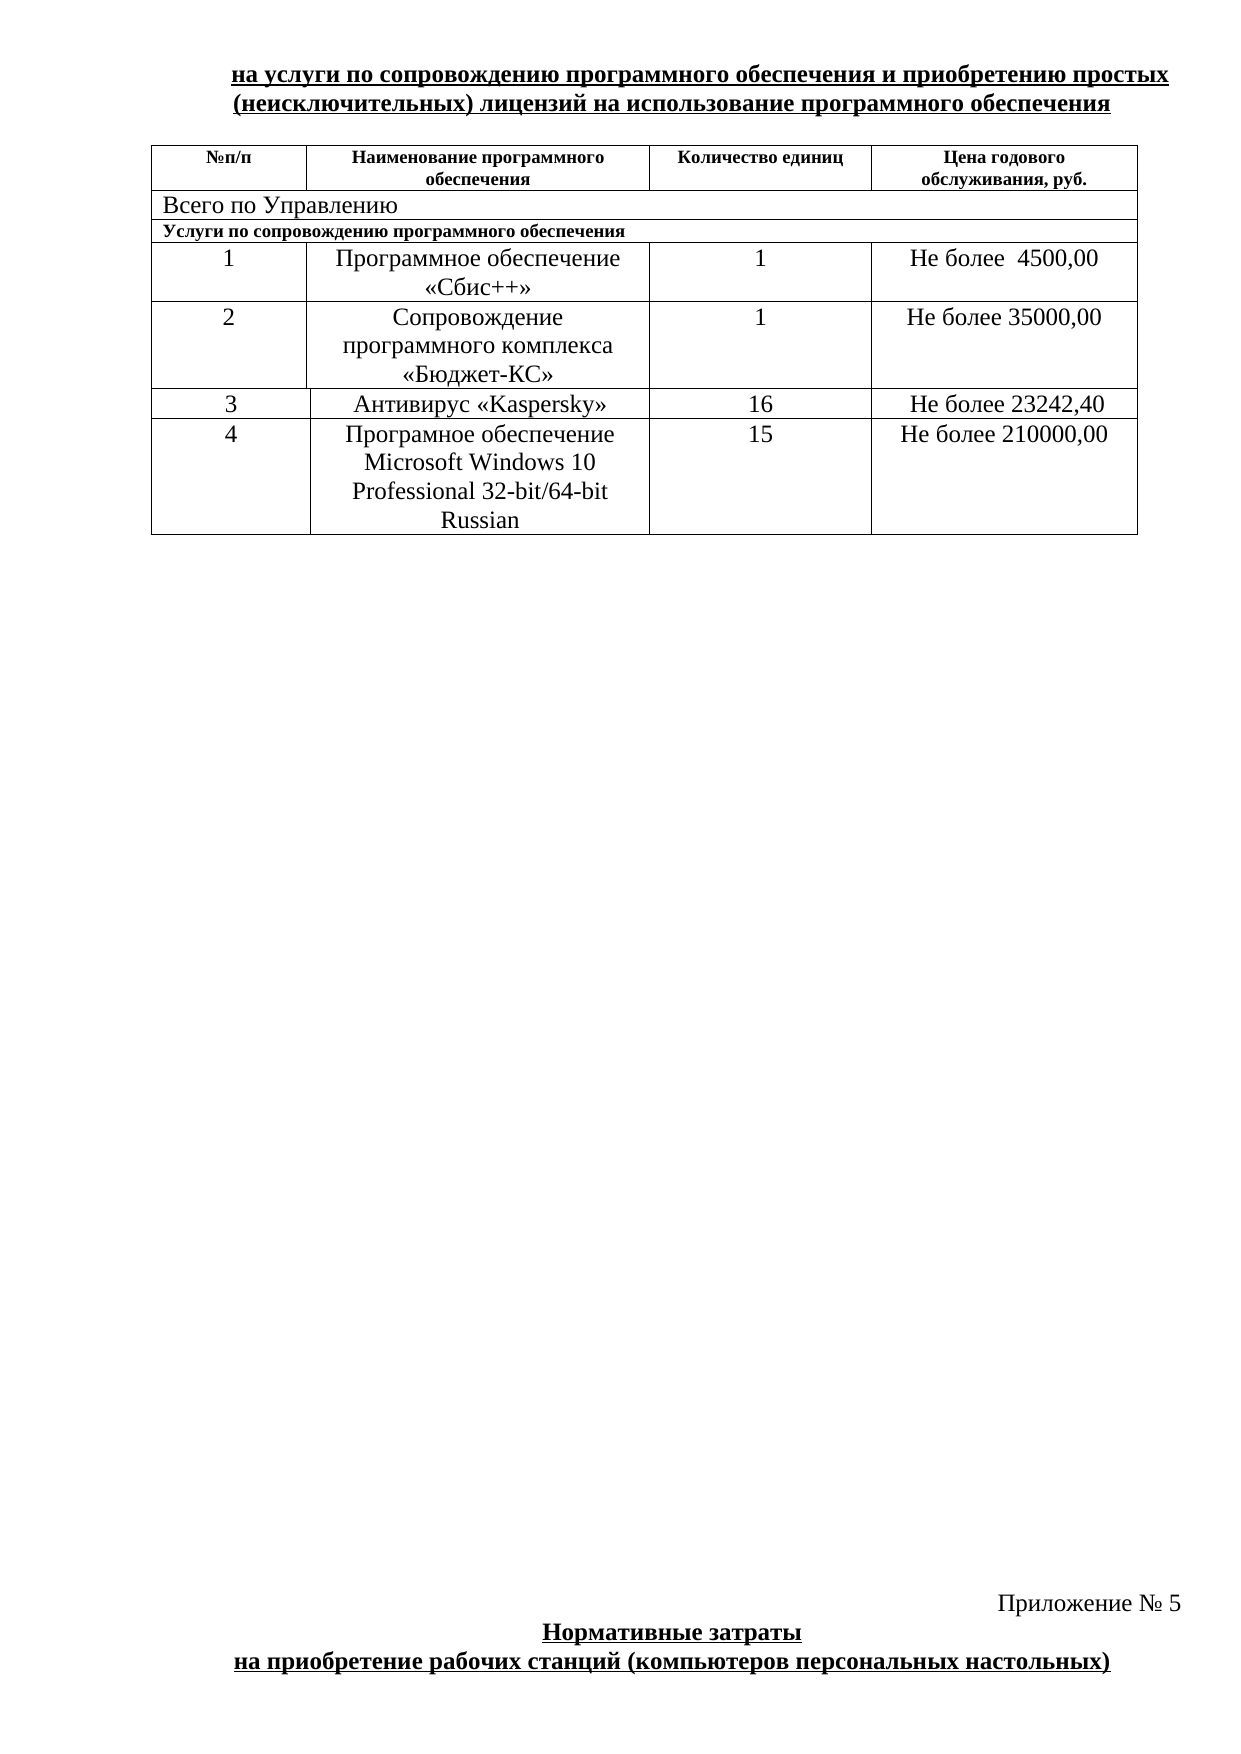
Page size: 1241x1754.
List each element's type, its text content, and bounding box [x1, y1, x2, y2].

table_cell 1 [650, 243, 871, 301]
table_cell 2 [152, 302, 306, 388]
table_cell Сопровождение программного комплекса «Бюджет-КС» [307, 302, 649, 388]
table_cell Не более 4500,00 [872, 243, 1137, 301]
table_cell Не более 23242,40 [872, 389, 1137, 418]
table_cell 16 [650, 389, 871, 418]
table_cell Програмное обеспечение Microsoft Windows 10 Professional 32-bit/64-bit Russian [311, 419, 649, 534]
table_header №п/п [152, 146, 306, 189]
table_header Наименование программного обеспечения [307, 146, 649, 189]
table_cell Услуги по сопровождению программного обеспечения [152, 220, 1137, 242]
table_cell Программное обеспечение «Сбис++» [307, 243, 649, 301]
table_header Цена годового обслуживания, руб. [872, 146, 1137, 189]
table_cell 3 [152, 389, 310, 418]
table_cell Антивирус «Kaspersky» [311, 389, 649, 418]
table_cell 15 [650, 419, 871, 534]
table_cell Не более 210000,00 [872, 419, 1137, 534]
text Приложение № 5 [162, 1588, 1181, 1617]
table_header Количество единиц [650, 146, 871, 189]
table_cell 4 [152, 419, 310, 534]
table_cell 1 [152, 243, 306, 301]
text на услуги по сопровождению программного обеспечения и приобретению простых (неисключительных) лицензий на использование программного обеспечения [162, 59, 1181, 117]
table_cell Не более 35000,00 [872, 302, 1137, 388]
table_cell 1 [650, 302, 871, 388]
table_cell Всего по Управлению [152, 191, 1137, 219]
text Нормативные затраты [162, 1617, 1181, 1646]
text на приобретение рабочих станций (компьютеров персональных настольных) [162, 1646, 1181, 1674]
